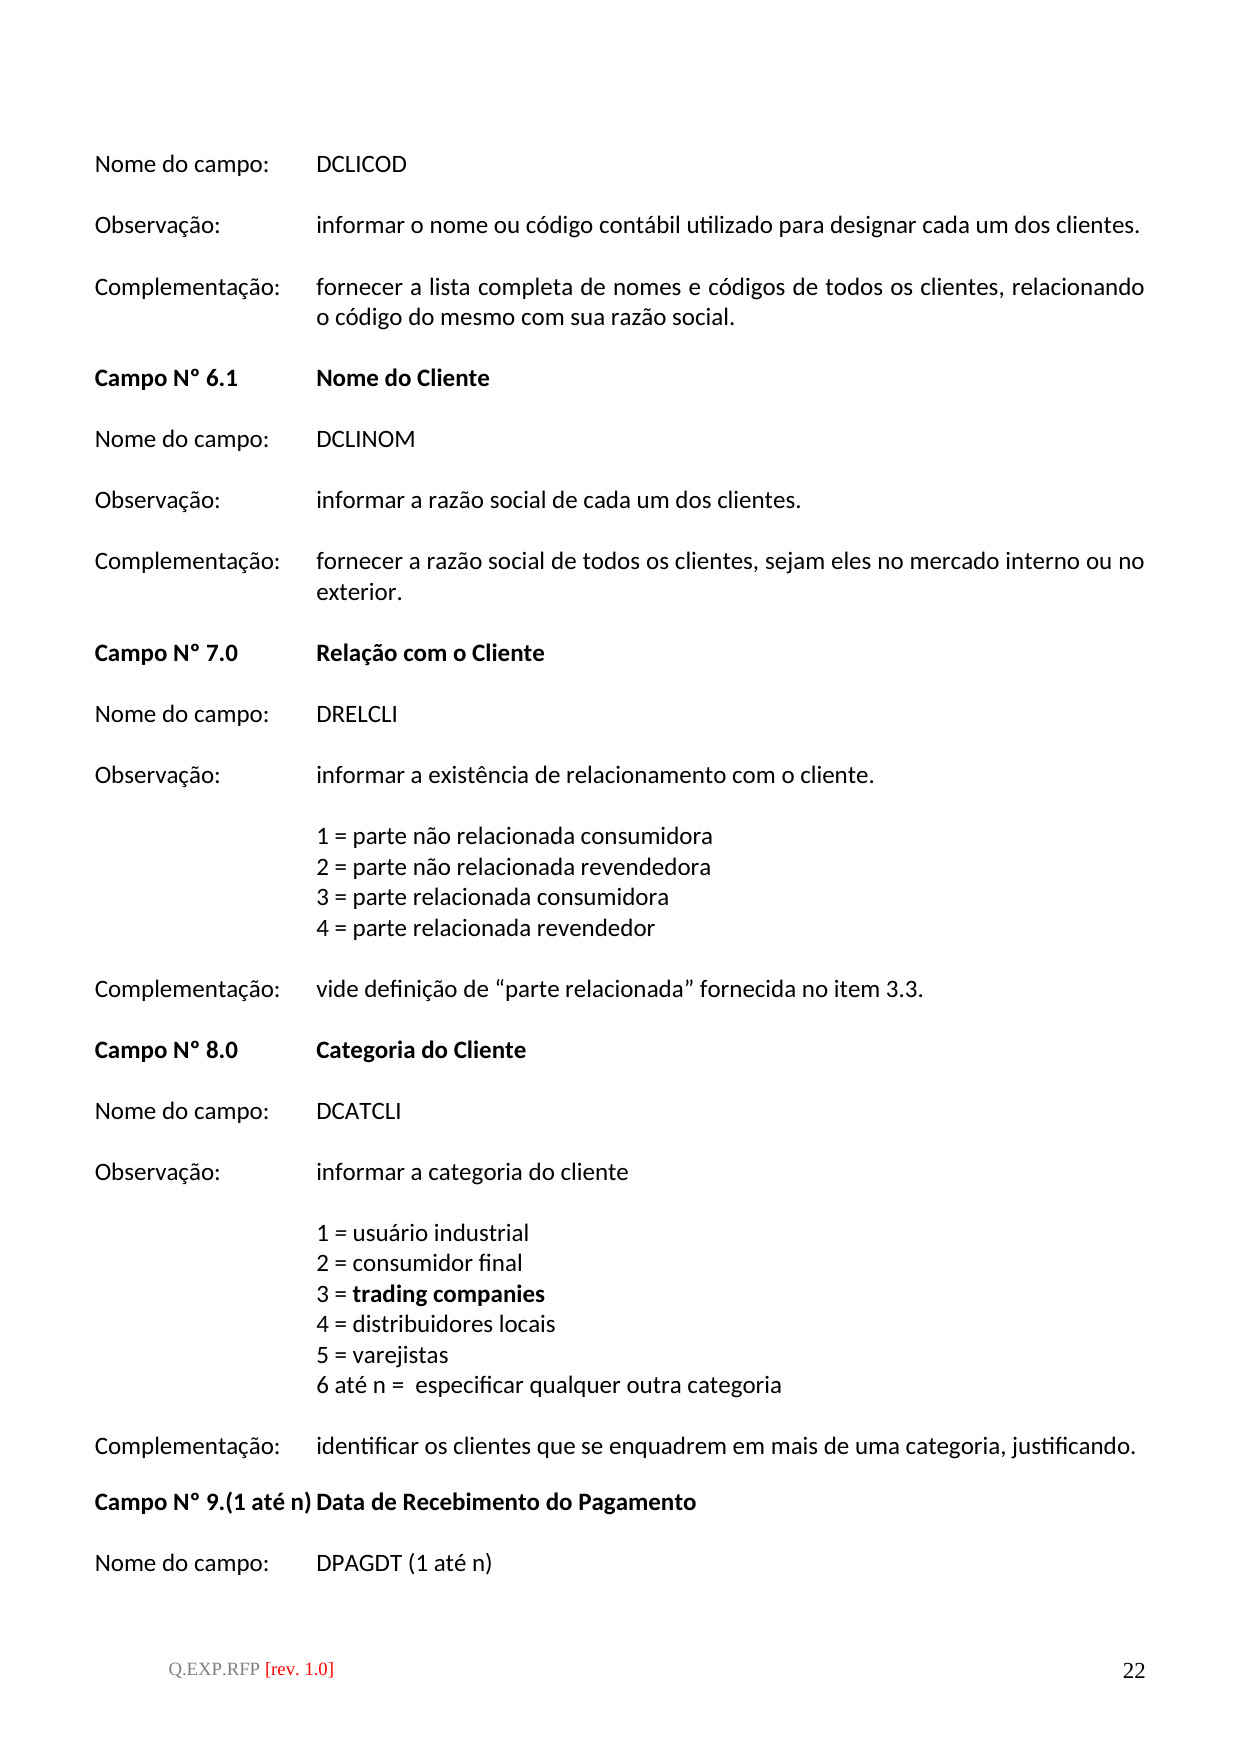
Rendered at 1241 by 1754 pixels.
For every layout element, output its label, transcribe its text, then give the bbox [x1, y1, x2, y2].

text Observação: informar a categoria do cliente [94, 1156, 1146, 1186]
text Campo Nº 9.(1 até n) Data de Recebimento do Pagamento [94, 1486, 1146, 1517]
text Complementação: vide definição de “parte relacionada” fornecida no item 3.3. [94, 973, 1146, 1003]
text Observação: informar a existência de relacionamento com o cliente. [94, 759, 1146, 789]
text Complementação: fornecer a razão social de todos os clientes, sejam eles no mercado interno ou no exterior. [94, 545, 1146, 606]
text Complementação: identificar os clientes que se enquadrem em mais de uma categoria, justificando. [94, 1431, 1146, 1461]
text Nome do campo: DCATCLI [94, 1095, 1146, 1125]
text 4 = parte relacionada revendedor [94, 912, 1146, 942]
text 1 = parte não relacionada consumidora [94, 820, 1146, 851]
text Observação: informar o nome ou código contábil utilizado para designar cada um dos clientes. [94, 210, 1146, 240]
text 1 = usuário industrial [94, 1217, 1146, 1247]
text Complementação: fornecer a lista completa de nomes e códigos de todos os clientes, relacionando o código do mesmo com sua razão social. [94, 271, 1146, 332]
text 5 = varejistas [316, 1339, 1146, 1369]
text 2 = consumidor final [94, 1247, 1146, 1278]
text 2 = parte não relacionada revendedora [94, 851, 1146, 881]
text 4 = distribuidores locais [94, 1308, 1146, 1339]
text Campo Nº 6.1 Nome do Cliente [94, 362, 1146, 393]
text 6 até n = especificar qualquer outra categoria [94, 1369, 1146, 1400]
text Nome do campo: DRELCLI [94, 698, 1146, 728]
text Nome do campo: DPAGDT (1 até n) [94, 1547, 1146, 1578]
text Nome do campo: DCLICOD [94, 149, 1146, 179]
text Nome do campo: DCLINOM [94, 423, 1146, 454]
text 3 = parte relacionada consumidora [94, 881, 1146, 912]
text 3 = trading companies [94, 1278, 1146, 1308]
text Campo Nº 8.0 Categoria do Cliente [94, 1034, 1146, 1064]
text Campo Nº 7.0 Relação com o Cliente [94, 637, 1146, 667]
text Observação: informar a razão social de cada um dos clientes. [94, 484, 1146, 515]
